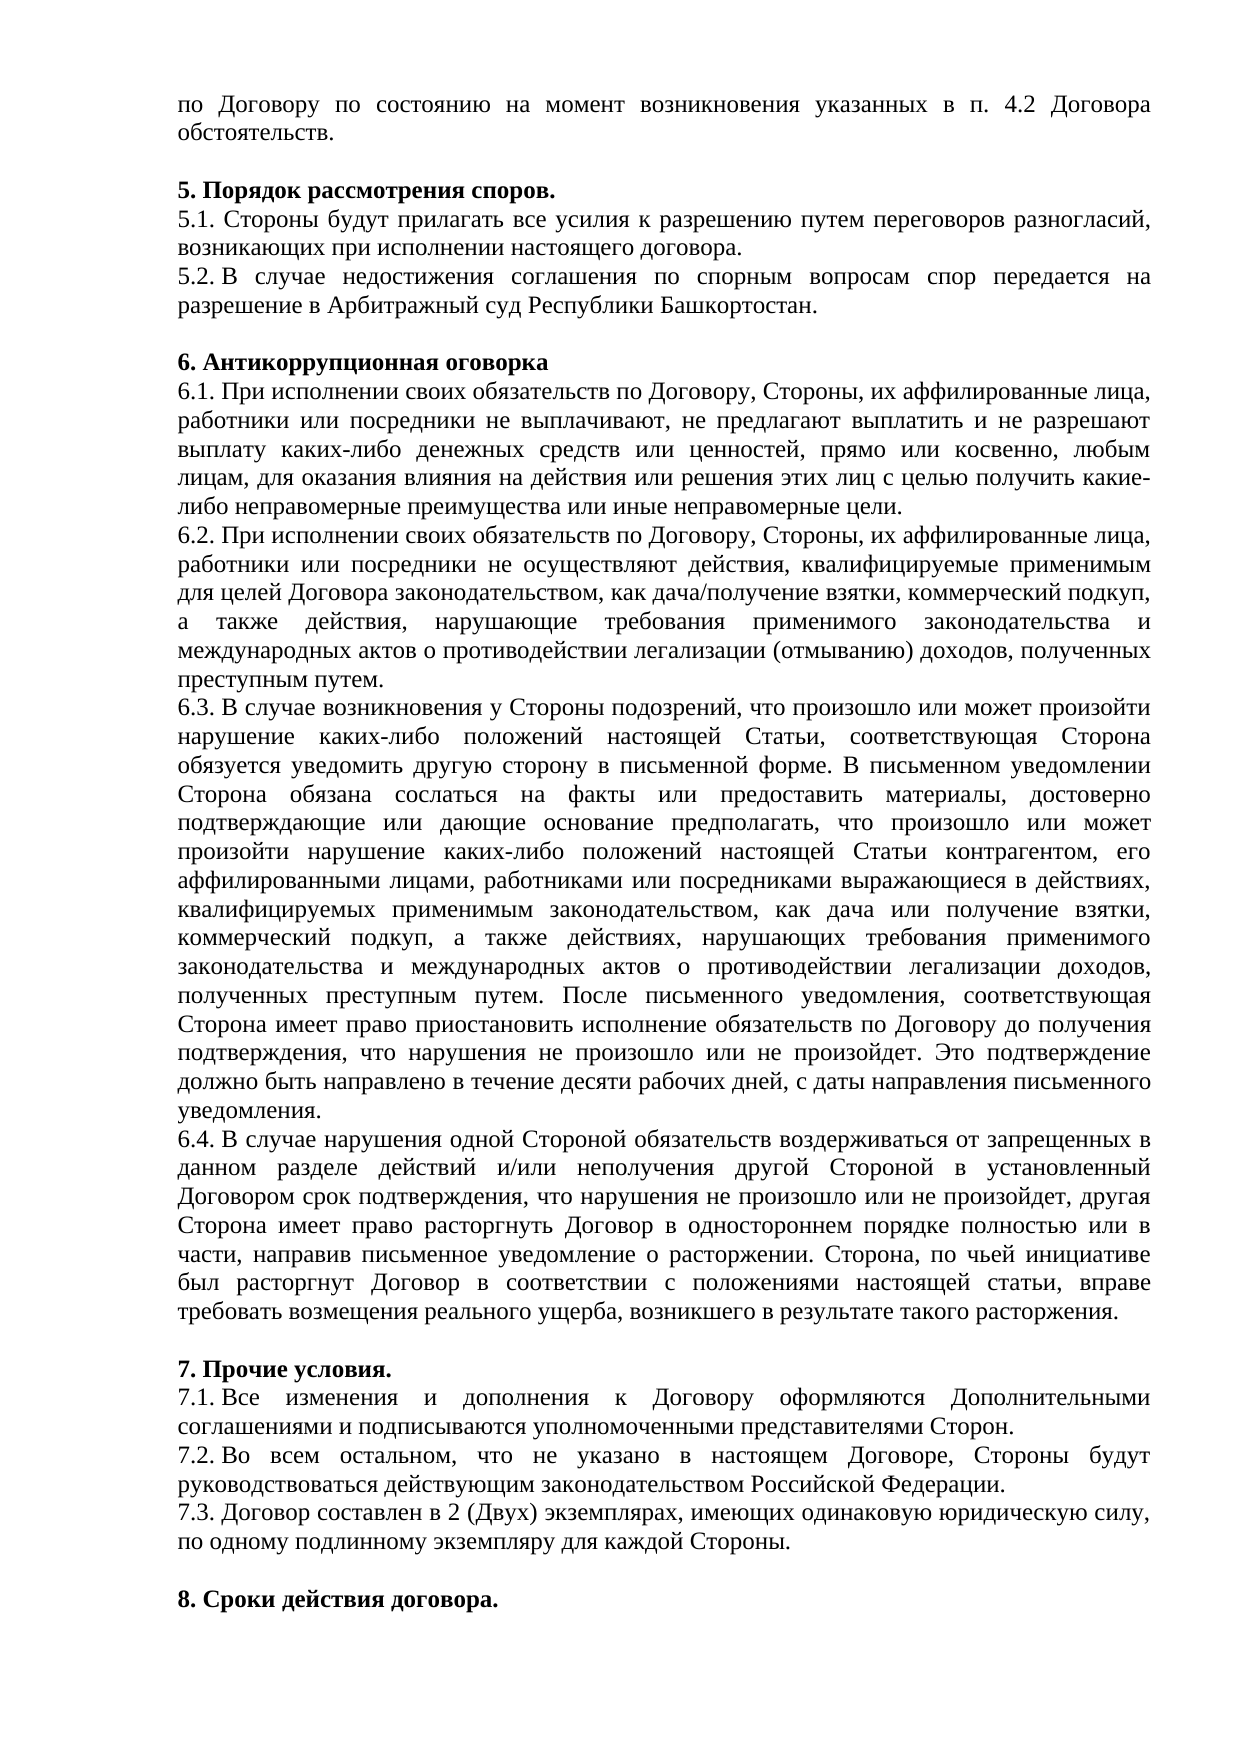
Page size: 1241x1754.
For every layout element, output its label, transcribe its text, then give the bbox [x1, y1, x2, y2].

text 6.4. В случае нарушения одной Стороной обязательств воздерживаться от запрещенных в данном разделе действий и/или неполучения другой Стороной в установленный Договором срок подтверждения, что нарушения не произошло или не произойдет, другая Сторона имеет право расторгнуть Договор в одностороннем порядке полностью или в части, направив письменное уведомление о расторжении. Сторона, по чьей инициативе был расторгнут Договор в соответствии с положениями настоящей статьи, вправе требовать возмещения реального ущерба, возникшего в результате такого расторжения. [177, 1124, 1152, 1325]
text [177, 89, 1152, 146]
text 5. Порядок рассмотрения споров. [177, 175, 1152, 204]
text 7.1. Все изменения и дополнения к Договору оформляются Дополнительными соглашениями и подписываются уполномоченными представителями Сторон. [177, 1382, 1152, 1440]
text 5.1. Стороны будут прилагать все усилия к разрешению путем переговоров разногласий, возникающих при исполнении настоящего договора. [177, 204, 1152, 261]
text 7. Прочие условия. [177, 1354, 1152, 1382]
text 7.2. Во всем остальном, что не указано в настоящем Договоре, Стороны будут руководствоваться действующим законодательством Российской Федерации. [177, 1440, 1152, 1497]
text 7.3. Договор составлен в 2 (Двух) экземплярах, имеющих одинаковую юридическую силу, по одному подлинному экземпляру для каждой Стороны. [177, 1497, 1152, 1555]
text 8. Сроки действия договора. [177, 1584, 1152, 1612]
text 5.2. В случае недостижения соглашения по спорным вопросам спор передается на разрешение в Арбитражный суд Республики Башкортостан. [177, 261, 1152, 319]
text 6.1. При исполнении своих обязательств по Договору, Стороны, их аффилированные лица, работники или посредники не выплачивают, не предлагают выплатить и не разрешают выплату каких-либо денежных средств или ценностей, прямо или косвенно, любым лицам, для оказания влияния на действия или решения этих лиц с целью получить какие-либо неправомерные преимущества или иные неправомерные цели. [177, 376, 1152, 520]
text 6.2. При исполнении своих обязательств по Договору, Стороны, их аффилированные лица, работники или посредники не осуществляют действия, квалифицируемые применимым для целей Договора законодательством, как дача/получение взятки, коммерческий подкуп, а также действия, нарушающие требования применимого законодательства и международных актов о противодействии легализации (отмыванию) доходов, полученных преступным путем. [177, 520, 1152, 692]
text 6. Антикоррупционная оговорка [177, 347, 1152, 376]
text 6.3. В случае возникновения у Стороны подозрений, что произошло или может произойти нарушение каких-либо положений настоящей Статьи, соответствующая Сторона обязуется уведомить другую сторону в письменной форме. В письменном уведомлении Сторона обязана сослаться на факты или предоставить материалы, достоверно подтверждающие или дающие основание предполагать, что произошло или может произойти нарушение каких-либо положений настоящей Статьи контрагентом, его аффилированными лицами, работниками или посредниками выражающиеся в действиях, квалифицируемых применимым законодательством, как дача или получение взятки, коммерческий подкуп, а также действиях, нарушающих требования применимого законодательства и международных актов о противодействии легализации доходов, полученных преступным путем. После письменного уведомления, соответствующая Сторона имеет право приостановить исполнение обязательств по Договору до получения подтверждения, что нарушения не произошло или не произойдет. Это подтверждение должно быть направлено в течение десяти рабочих дней, с даты направления письменного уведомления. [177, 692, 1152, 1124]
